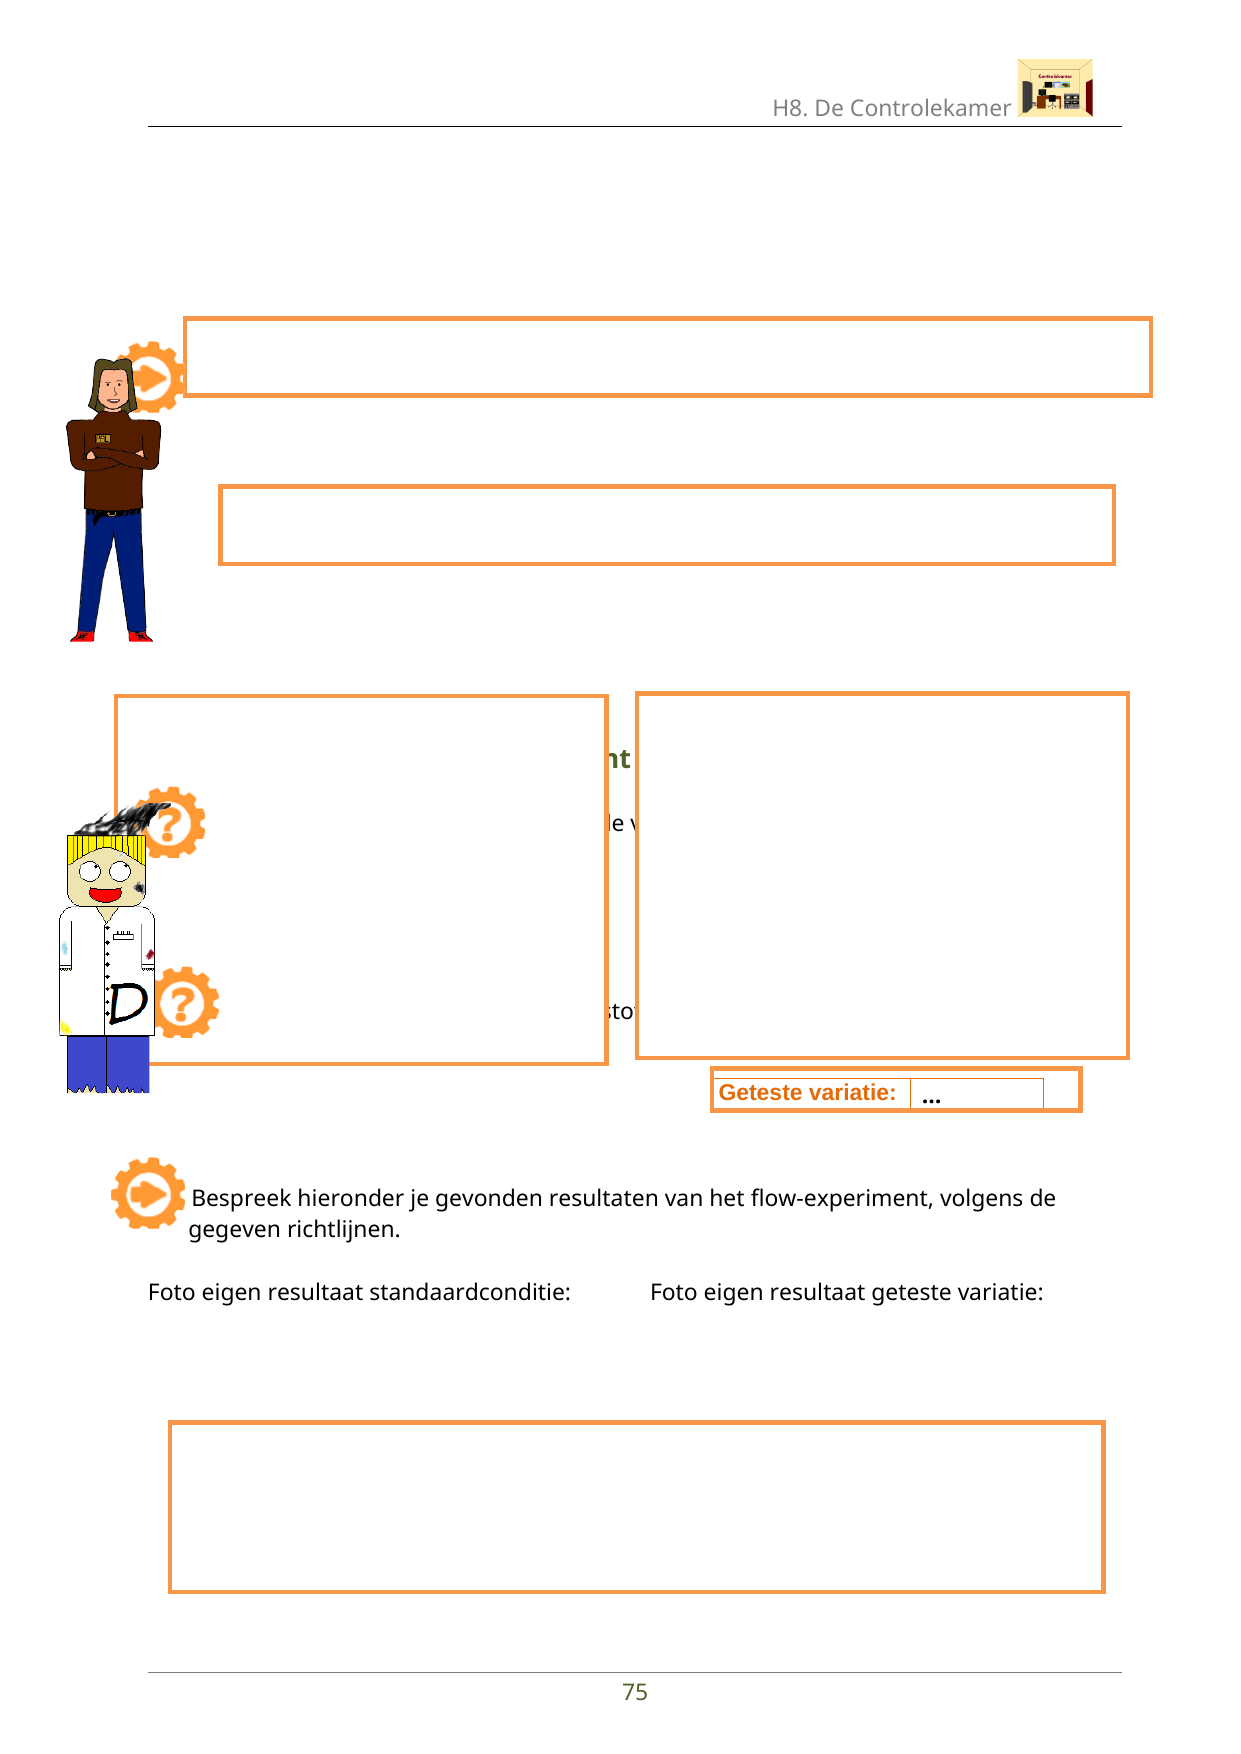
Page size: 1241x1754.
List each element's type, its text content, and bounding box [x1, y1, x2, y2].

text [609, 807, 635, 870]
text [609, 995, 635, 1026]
text Foto eigen resultaat standaardconditie: Foto eigen resultaat geteste variatie: [148, 1276, 1122, 1307]
picture [58, 786, 219, 1094]
picture [61, 341, 185, 642]
subtitle 8.3 Inleidend FlowExperiment [609, 710, 635, 776]
text Bespreek hieronder je gevonden resultaten van het flow-experiment, volgens de gegeven richtlijnen. [148, 1182, 1122, 1245]
picture [1017, 59, 1093, 117]
picture [111, 1157, 185, 1229]
